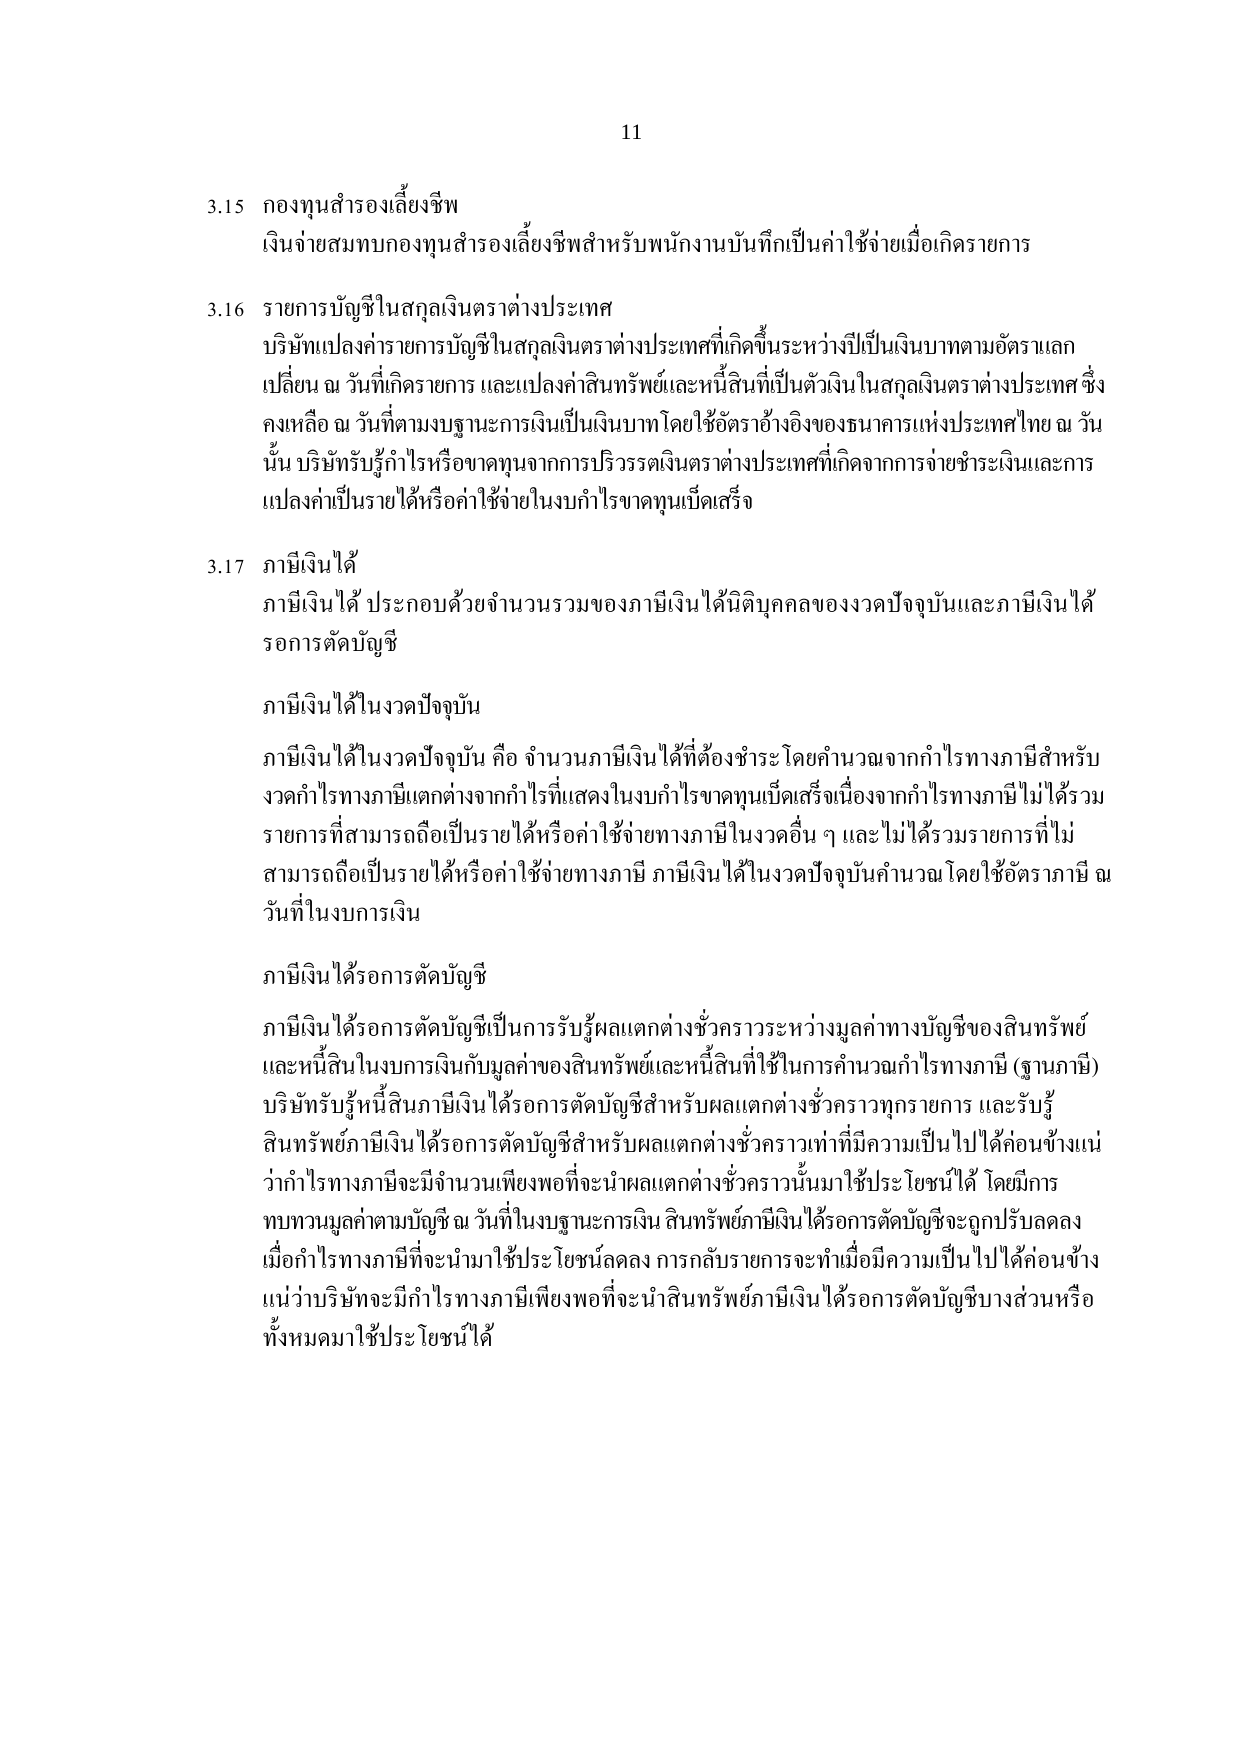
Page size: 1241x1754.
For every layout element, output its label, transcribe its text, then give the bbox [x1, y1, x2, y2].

text บริษัทแปลงค่ารายการบัญชีในสกุลเงินตราต่างประเทศที่เกิดขึ้นระหว่างปีเป็นเงินบาทตามอัตราแลกเปลี่ยน ณ วันที่เกิดรายการ และแปลงค่าสินทรัพย์และหนี้สินที่เป็นตัวเงินในสกุลเงินตราต่างประเทศ ซึ่งคงเหลือ ณ วันที่ตามงบฐานะการเงินเป็นเงินบาทโดยใช้อัตราอ้างอิงของธนาคารแห่งประเทศไทย ณ วันนั้น บริษัทรับรู้กำไรหรือขาดทุนจากการปริวรรตเงินตราต่างประเทศที่เกิดจากการจ่ายชำระเงินและการแปลงค่าเป็นรายได้หรือค่าใช้จ่ายในงบกำไรขาดทุนเบ็ดเสร็จ [262, 324, 1113, 518]
text ภาษีเงินได้ในงวดปัจจุบัน คือ จำนวนภาษีเงินได้ที่ต้องชำระโดยคำนวณจากกำไรทางภาษีสำหรับงวดกำไรทางภาษีแตกต่างจากกำไรที่แสดงในงบกำไรขาดทุนเบ็ดเสร็จเนื่องจากกำไรทางภาษีไม่ได้รวมรายการที่สามารถถือเป็นรายได้หรือค่าใช้จ่ายทางภาษีในงวดอื่น ๆ และไม่ได้รวมรายการที่ไม่สามารถถือเป็นรายได้หรือค่าใช้จ่ายทางภาษี ภาษีเงินได้ในงวดปัจจุบันคำนวณโดยใช้อัตราภาษี ณ วันที่ในงบการเงิน [262, 735, 1113, 929]
text 3.17 ภาษีเงินได้ [206, 543, 1113, 581]
text ภาษีเงินได้ ประกอบด้วยจำนวนรวมของภาษีเงินได้นิติบุคคลของงวดปัจจุบันและภาษีเงินได้รอการตัดบัญชี [262, 581, 1113, 659]
text ภาษีเงินได้รอการตัดบัญชี [262, 954, 1113, 993]
text 3.15 กองทุนสำรองเลี้ยงชีพ [206, 183, 1113, 221]
text ภาษีเงินได้รอการตัดบัญชีเป็นการรับรู้ผลแตกต่างชั่วคราวระหว่างมูลค่าทางบัญชีของสินทรัพย์และหนี้สินในงบการเงินกับมูลค่าของสินทรัพย์และหนี้สินที่ใช้ในการคำนวณกำไรทางภาษี (ฐานภาษี) บริษัทรับรู้หนี้สินภาษีเงินได้รอการตัดบัญชีสำหรับผลแตกต่างชั่วคราวทุกรายการ และรับรู้สินทรัพย์ภาษีเงินได้รอการตัดบัญชีสำหรับผลแตกต่างชั่วคราวเท่าที่มีความเป็นไปได้ค่อนข้างแน่ว่ากำไรทางภาษีจะมีจำนวนเพียงพอที่จะนำผลแตกต่างชั่วคราวนั้นมาใช้ประโยชน์ได้ โดยมีการทบทวนมูลค่าตามบัญชี ณ วันที่ในงบฐานะการเงิน สินทรัพย์ภาษีเงินได้รอการตัดบัญชีจะถูกปรับลดลง เมื่อกำไรทางภาษีที่จะนำมาใช้ประโยชน์ลดลง การกลับรายการจะทำเมื่อมีความเป็นไปได้ค่อนข้างแน่ว่าบริษัทจะมีกำไรทางภาษีเพียงพอที่จะนำสินทรัพย์ภาษีเงินได้รอการตัดบัญชีบางส่วนหรือทั้งหมดมาใช้ประโยชน์ได้ [262, 1005, 1113, 1354]
text 3.16 รายการบัญชีในสกุลเงินตราต่างประเทศ [206, 285, 1113, 324]
text เงินจ่ายสมทบกองทุนสำรองเลี้ยงชีพสำหรับพนักงานบันทึกเป็นค่าใช้จ่ายเมื่อเกิดรายการ [262, 221, 1113, 260]
text ภาษีเงินได้ในงวดปัจจุบัน [262, 684, 1113, 723]
